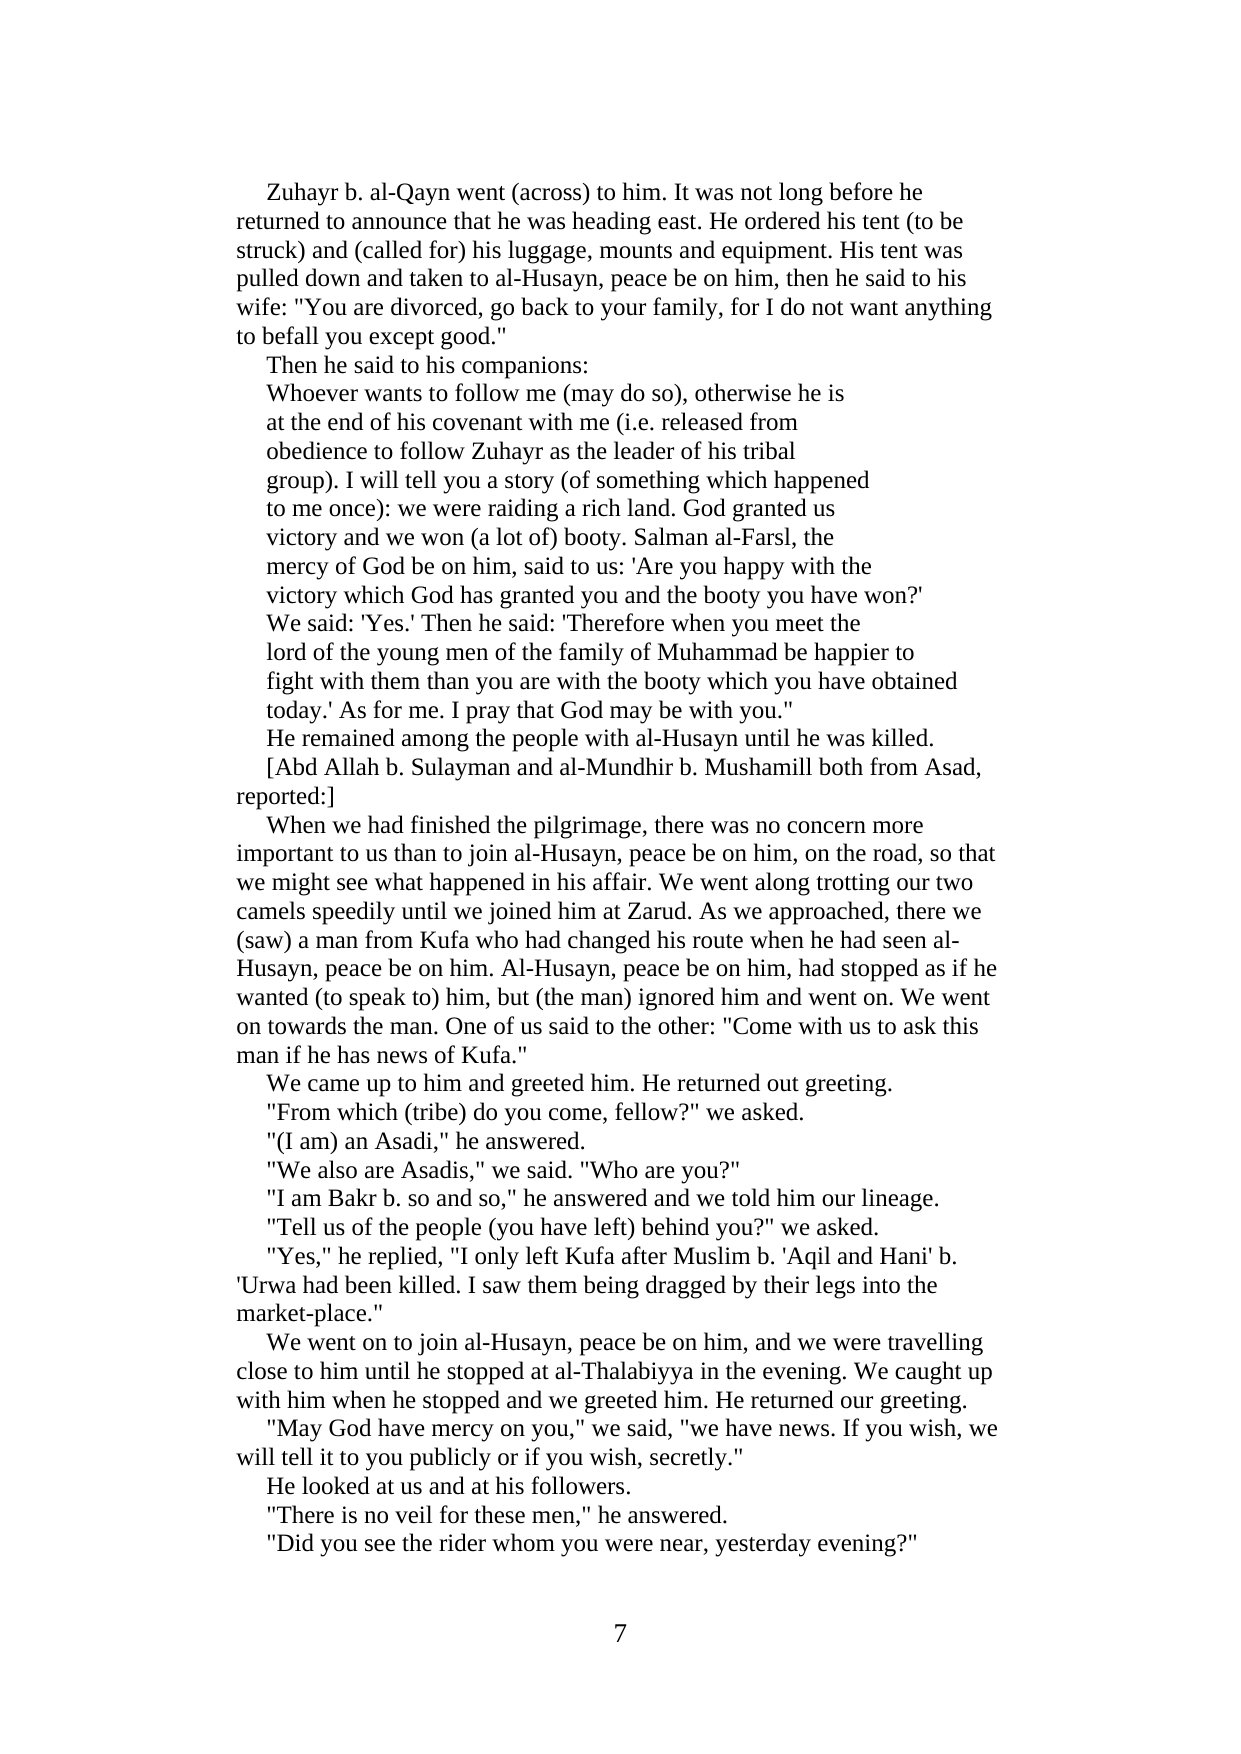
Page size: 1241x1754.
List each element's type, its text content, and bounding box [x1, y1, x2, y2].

text obedience to follow Zuhayr as the leader of his tribal [236, 436, 1004, 465]
text today.' As for me. I pray that God may be with you." [236, 695, 1004, 723]
text mercy of God be on him, said to us: 'Are you happy with the [236, 551, 1004, 580]
text Then he said to his companions: [236, 350, 1004, 378]
text lord of the young men of the family of Muhammad be happier to [236, 637, 1004, 666]
text fight with them than you are with the booty which you have obtained [236, 666, 1004, 695]
text He looked at us and at his followers. [236, 1471, 1004, 1500]
text Whoever wants to follow me (may do so), otherwise he is [236, 378, 1004, 407]
text "Tell us of the people (you have left) behind you?" we asked. [236, 1212, 1004, 1241]
text victory which God has granted you and the booty you have won?' [236, 580, 1004, 608]
text We went on to join al-Husayn, peace be on him, and we were travelling close to him until he stopped at al-Thalabiyya in the evening. We caught up with him when he stopped and we greeted him. He returned our greeting. [236, 1327, 1004, 1413]
text at the end of his covenant with me (i.e. released from [236, 407, 1004, 436]
text Zuhayr b. al-Qayn went (across) to him. It was not long before he returned to announce that he was heading east. He ordered his tent (to be struck) and (called for) his luggage, mounts and equipment. His tent was pulled down and taken to al-Husayn, peace be on him, then he said to his wife: "You are divorced, go back to your family, for I do not want anything to befall you except good." [236, 177, 1004, 350]
text We said: 'Yes.' Then he said: 'Therefore when you meet the [236, 608, 1004, 637]
text "From which (tribe) do you come, fellow?" we asked. [236, 1097, 1004, 1126]
text [Abd Allah b. Sulayman and al-Mundhir b. Mushamill both from Asad, reported:] [236, 752, 1004, 810]
text victory and we won (a lot of) booty. Salman al-Farsl, the [236, 522, 1004, 551]
text "(I am) an Asadi," he answered. [236, 1126, 1004, 1155]
text "I am Bakr b. so and so," he answered and we told him our lineage. [236, 1183, 1004, 1212]
text When we had finished the pilgrimage, there was no concern more important to us than to join al-Husayn, peace be on him, on the road, so that we might see what happened in his affair. We went along trotting our two camels speedily until we joined him at Zarud. As we approached, there we (saw) a man from Kufa who had changed his route when he had seen al-Husayn, peace be on him. Al-Husayn, peace be on him, had stopped as if he wanted (to speak to) him, but (the man) ignored him and went on. We went on towards the man. One of us said to the other: "Come with us to ask this man if he has news of Kufa." [236, 810, 1004, 1068]
text He remained among the people with al-Husayn until he was killed. [236, 723, 1004, 752]
text "May God have mercy on you," we said, "we have news. If you wish, we will tell it to you publicly or if you wish, secretly." [236, 1413, 1004, 1471]
text "We also are Asadis," we said. "Who are you?" [236, 1155, 1004, 1183]
text "Yes," he replied, "I only left Kufa after Muslim b. 'Aqil and Hani' b. 'Urwa had been killed. I saw them being dragged by their legs into the market-place." [236, 1241, 1004, 1327]
text group). I will tell you a story (of something which happened [236, 465, 1004, 493]
text We came up to him and greeted him. He returned out greeting. [236, 1068, 1004, 1097]
text "Did you see the rider whom you were near, yesterday evening?" [236, 1528, 1004, 1557]
text "There is no veil for these men," he answered. [236, 1500, 1004, 1528]
text to me once): we were raiding a rich land. God granted us [236, 493, 1004, 522]
